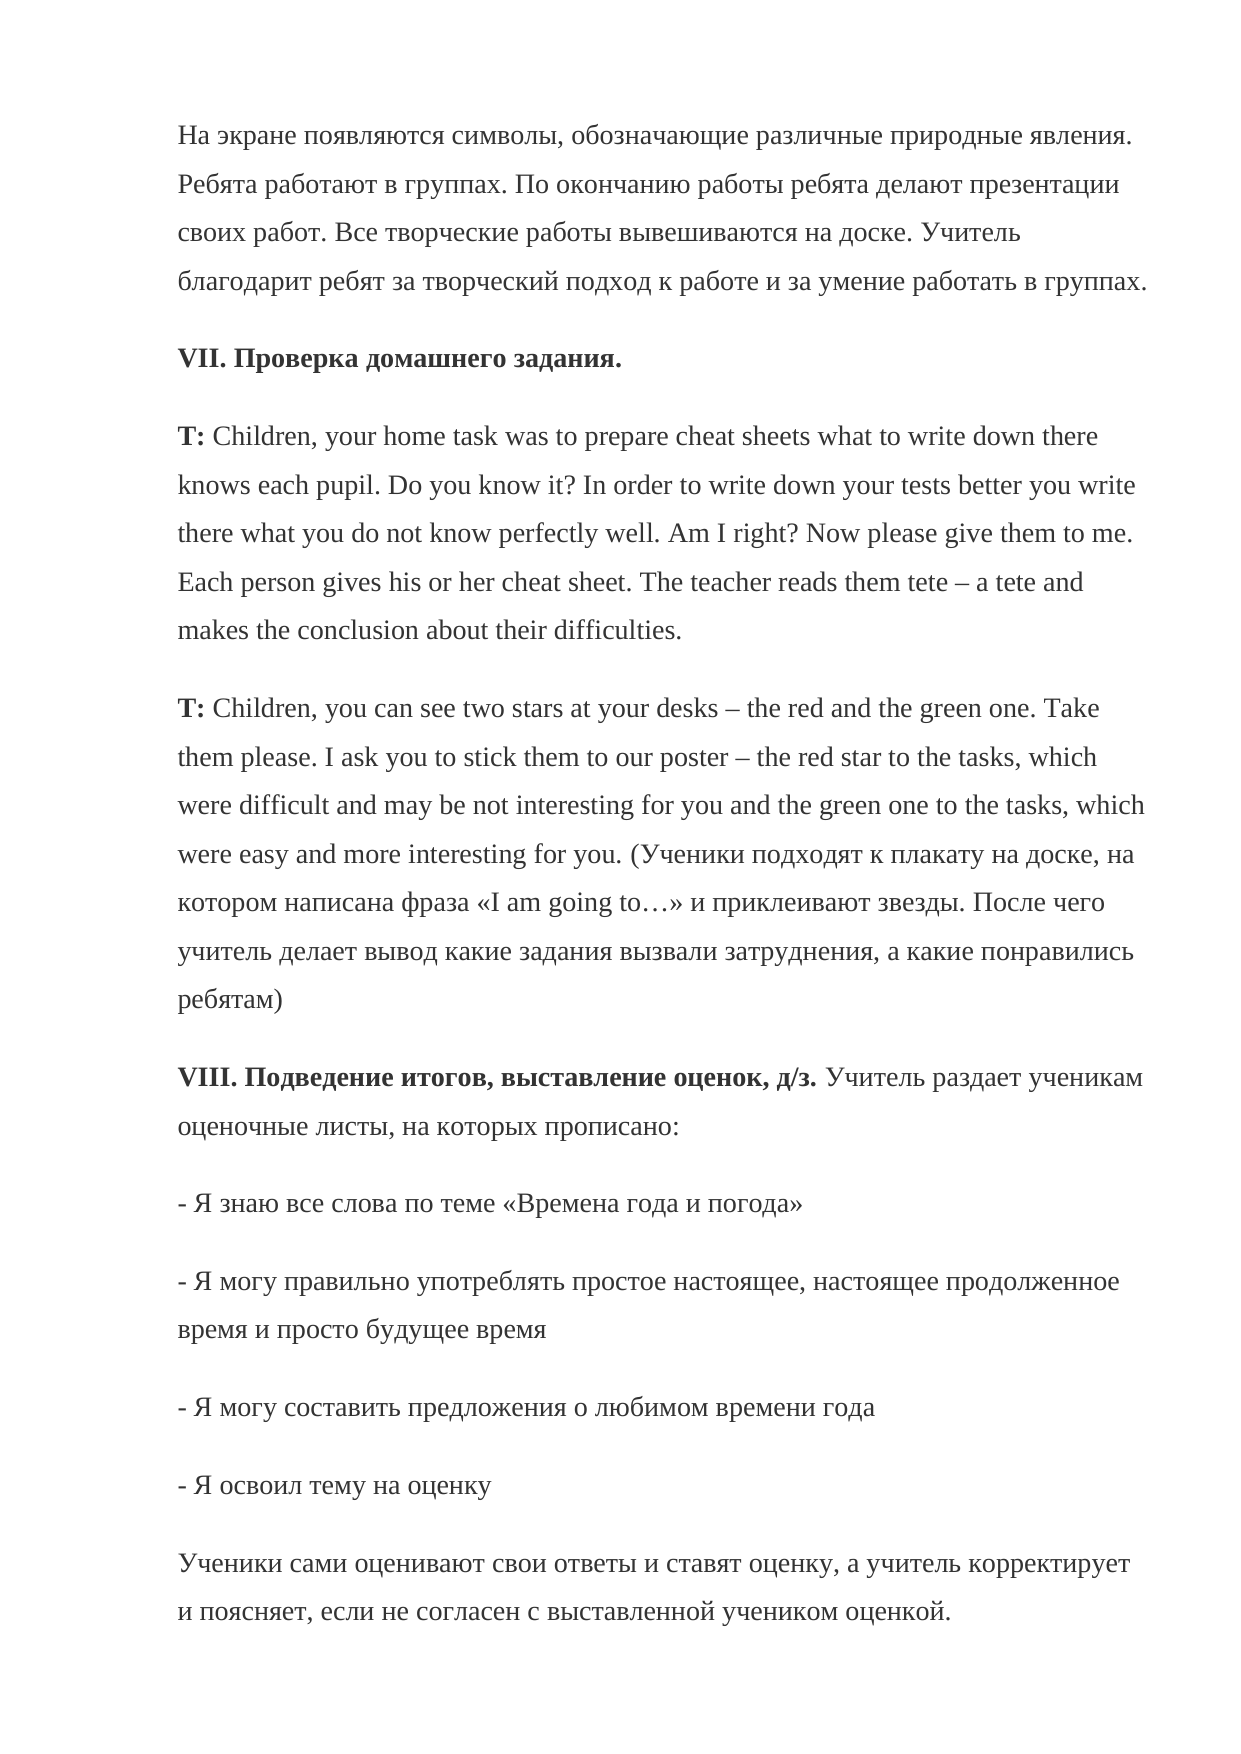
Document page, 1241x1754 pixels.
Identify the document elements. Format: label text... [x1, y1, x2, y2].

text - Я знаю все слова по теме «Времена года и погода» [177, 1186, 1152, 1219]
text VII. Проверка домашнего задания. [177, 341, 1152, 374]
text Ученики сами оценивают свои ответы и ставят оценку, а учитель корректирует и поясняет, если не согласен с выставленной учеником оценкой. [177, 1546, 1152, 1627]
text - Я могу составить предложения о любимом времени года [177, 1390, 1152, 1423]
text На экране появляются символы, обозначающие различные природные явления. Ребята работают в группах. По окончанию работы ребята делают презентации своих работ. Все творческие работы вывешиваются на доске. Учитель благодарит ребят за творческий подход к работе и за умение работать в группах. [177, 118, 1152, 296]
text - Я могу правильно употреблять простое настоящее, настоящее продолженное время и просто будущее время [177, 1264, 1152, 1345]
text T: Children, your home task was to prepare cheat sheets what to write down there knows each pupil. Do you know it? In order to write down your tests better you write there what you do not know perfectly well. Am I right? Now please give them to me. Each person gives his or her cheat sheet. The teacher reads them tete – a tete and makes the conclusion about their difficulties. [177, 419, 1152, 646]
text - Я освоил тему на оценку [177, 1468, 1152, 1500]
text T: Children, you can see two stars at your desks – the red and the green one. Take them please. I ask you to stick them to our poster – the red star to the tasks, which were difficult and may be not interesting for you and the green one to the tasks, which were easy and more interesting for you. (Ученики подходят к плакату на доске, на котором написана фраза «I am going to…» и приклеивают звезды. После чего учитель делает вывод какие задания вызвали затруднения, а какие понравились ребятам) [177, 691, 1152, 1015]
text VIII. Подведение итогов, выставление оценок, д/з. Учитель раздает ученикам оценочные листы, на которых прописано: [177, 1060, 1152, 1141]
